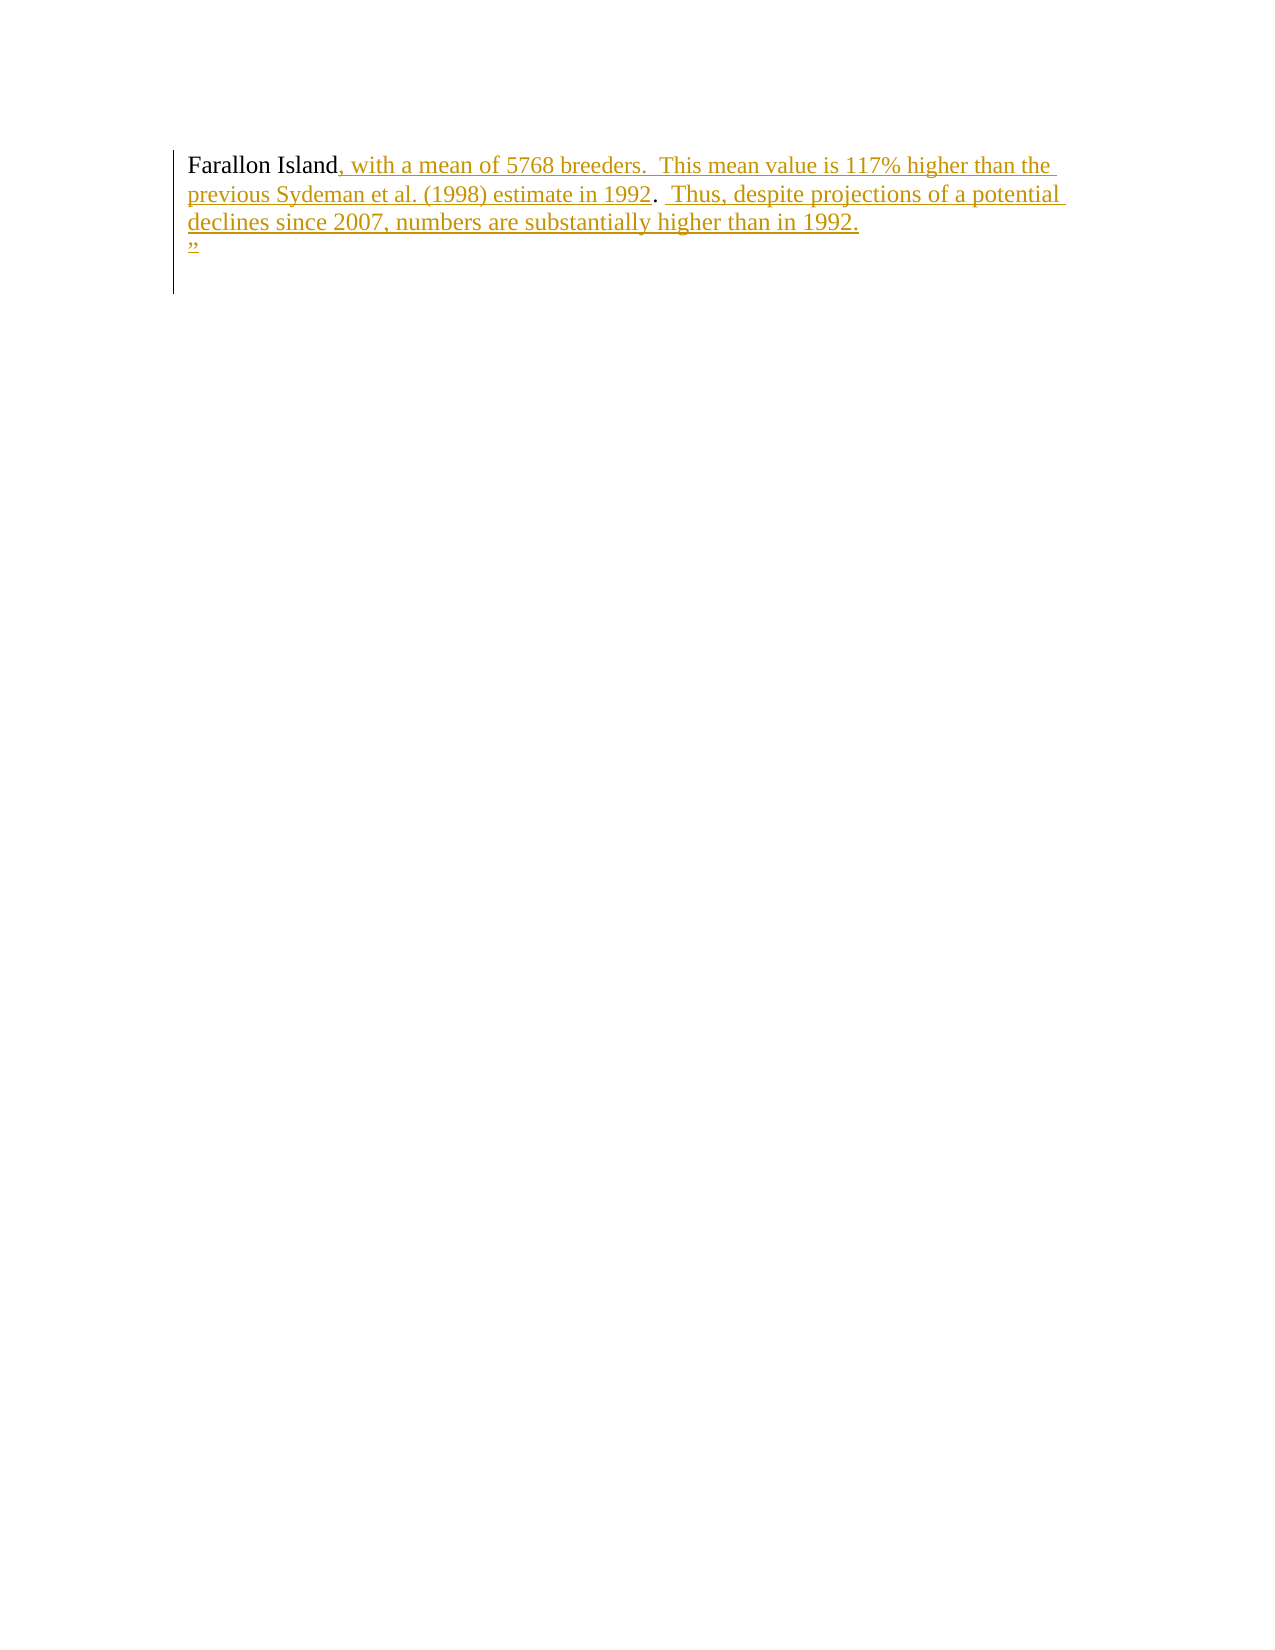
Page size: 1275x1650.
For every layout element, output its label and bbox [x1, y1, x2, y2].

text [187, 150, 1087, 236]
